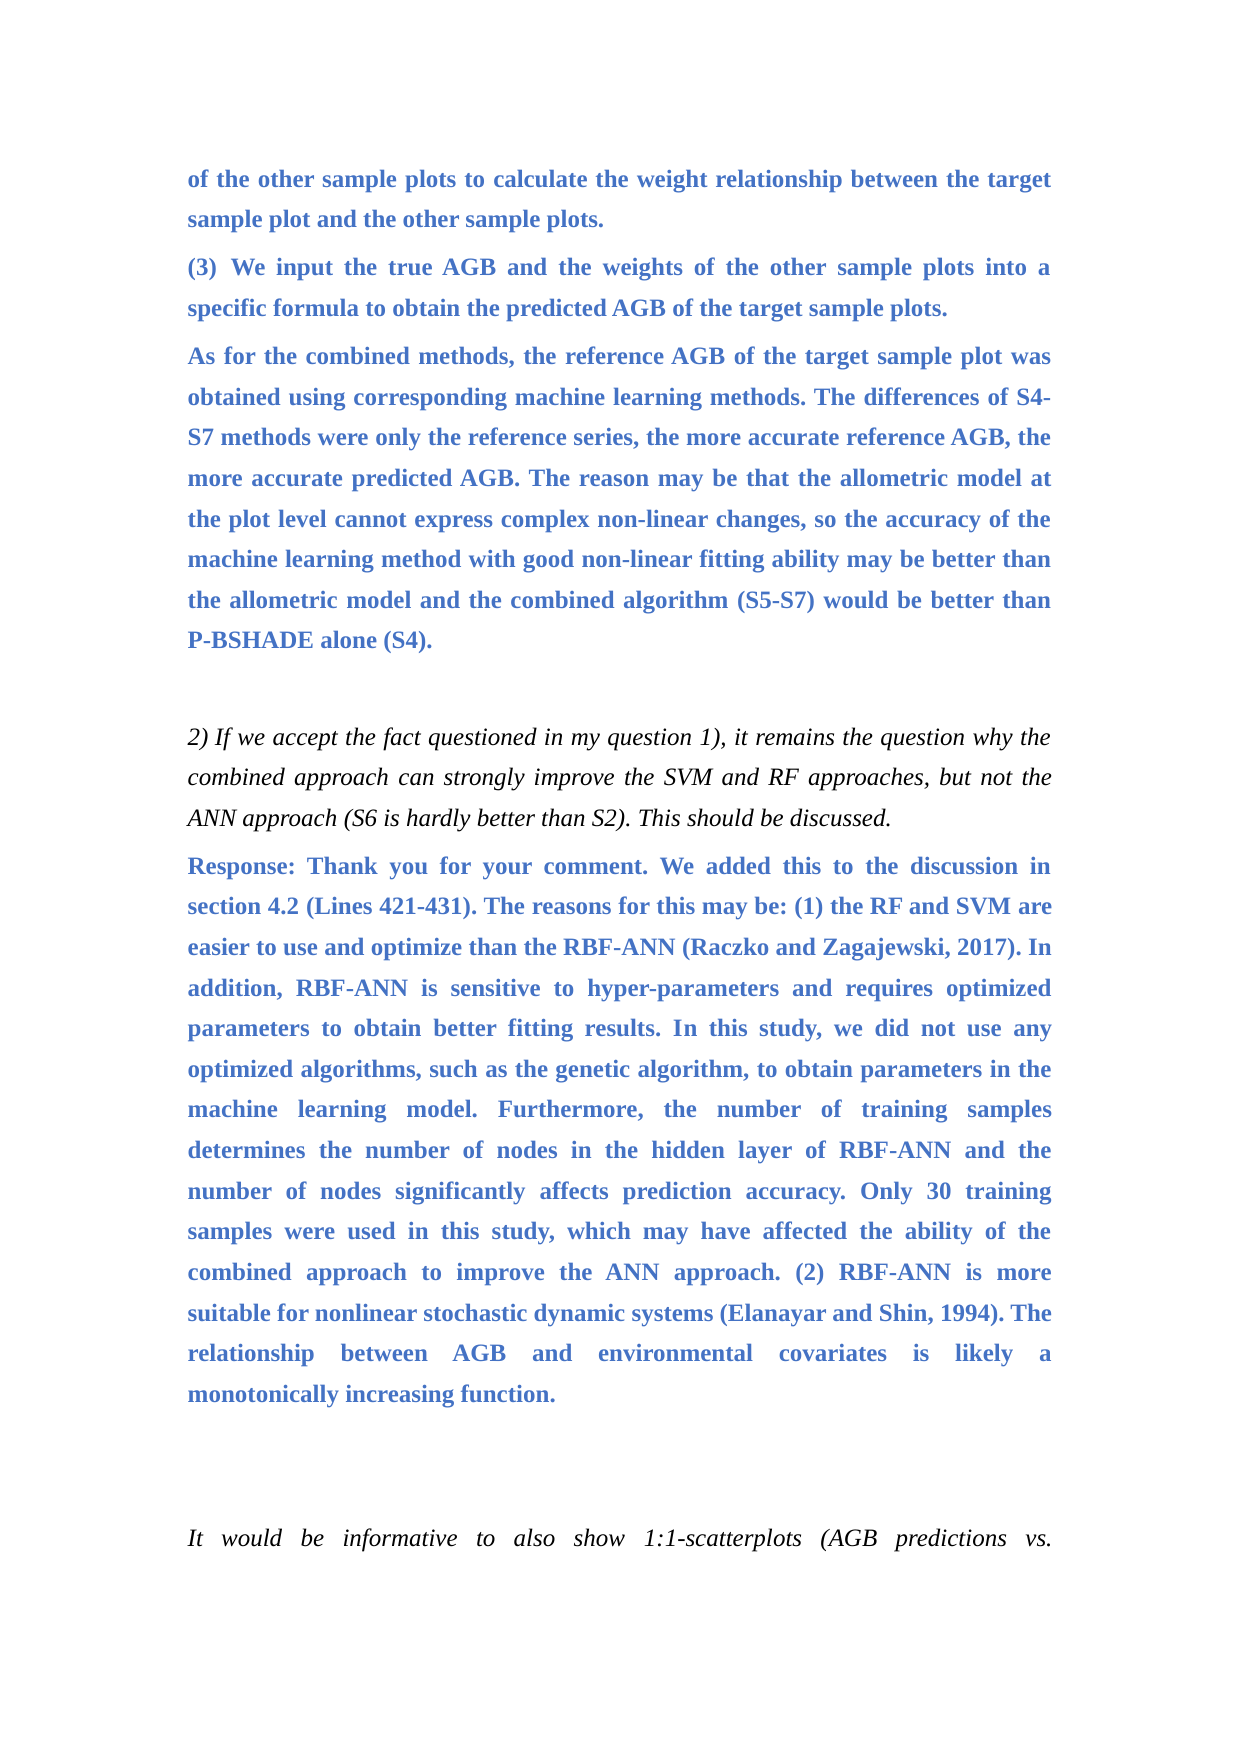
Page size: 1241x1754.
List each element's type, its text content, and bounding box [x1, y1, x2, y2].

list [187, 162, 1053, 235]
list We input the true AGB and the weights of the other sample plots into a specific formula to obtain the predicted AGB of the target sample plots. [187, 251, 1053, 324]
list As for the combined methods, the reference AGB of the target sample plot was obtained using corresponding machine learning methods. The differences of S4-S7 methods were only the reference series, the more accurate reference AGB, the more accurate predicted AGB. The reason may be that the allometric model at the plot level cannot express complex non-linear changes, so the accuracy of the machine learning method with good non-linear fitting ability may be better than the allometric model and the combined algorithm (S5-S7) would be better than P-BSHADE alone (S4). [187, 339, 1053, 656]
text Response: Thank you for your comment. We added this to the discussion in section 4.2 (Lines 421-431). The reasons for this may be: (1) the RF and SVM are easier to use and optimize than the RBF-ANN (Raczko and Zagajewski, 2017). In addition, RBF-ANN is sensitive to hyper-parameters and requires optimized parameters to obtain better fitting results. In this study, we did not use any optimized algorithms, such as the genetic algorithm, to obtain parameters in the machine learning model. Furthermore, the number of training samples determines the number of nodes in the hidden layer of RBF-ANN and the number of nodes significantly affects prediction accuracy. Only 30 training samples were used in this study, which may have affected the ability of the combined approach to improve the ANN approach. (2) RBF-ANN is more suitable for nonlinear stochastic dynamic systems (Elanayar and Shin, 1994). The relationship between AGB and environmental covariates is likely a monotonically increasing function. [187, 849, 1053, 1409]
list If we accept the fact questioned in my question 1), it remains the question why the combined approach can strongly improve the SVM and RF approaches, but not the ANN approach (S6 is hardly better than S2). This should be discussed. [187, 720, 1053, 833]
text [187, 1521, 1053, 1554]
